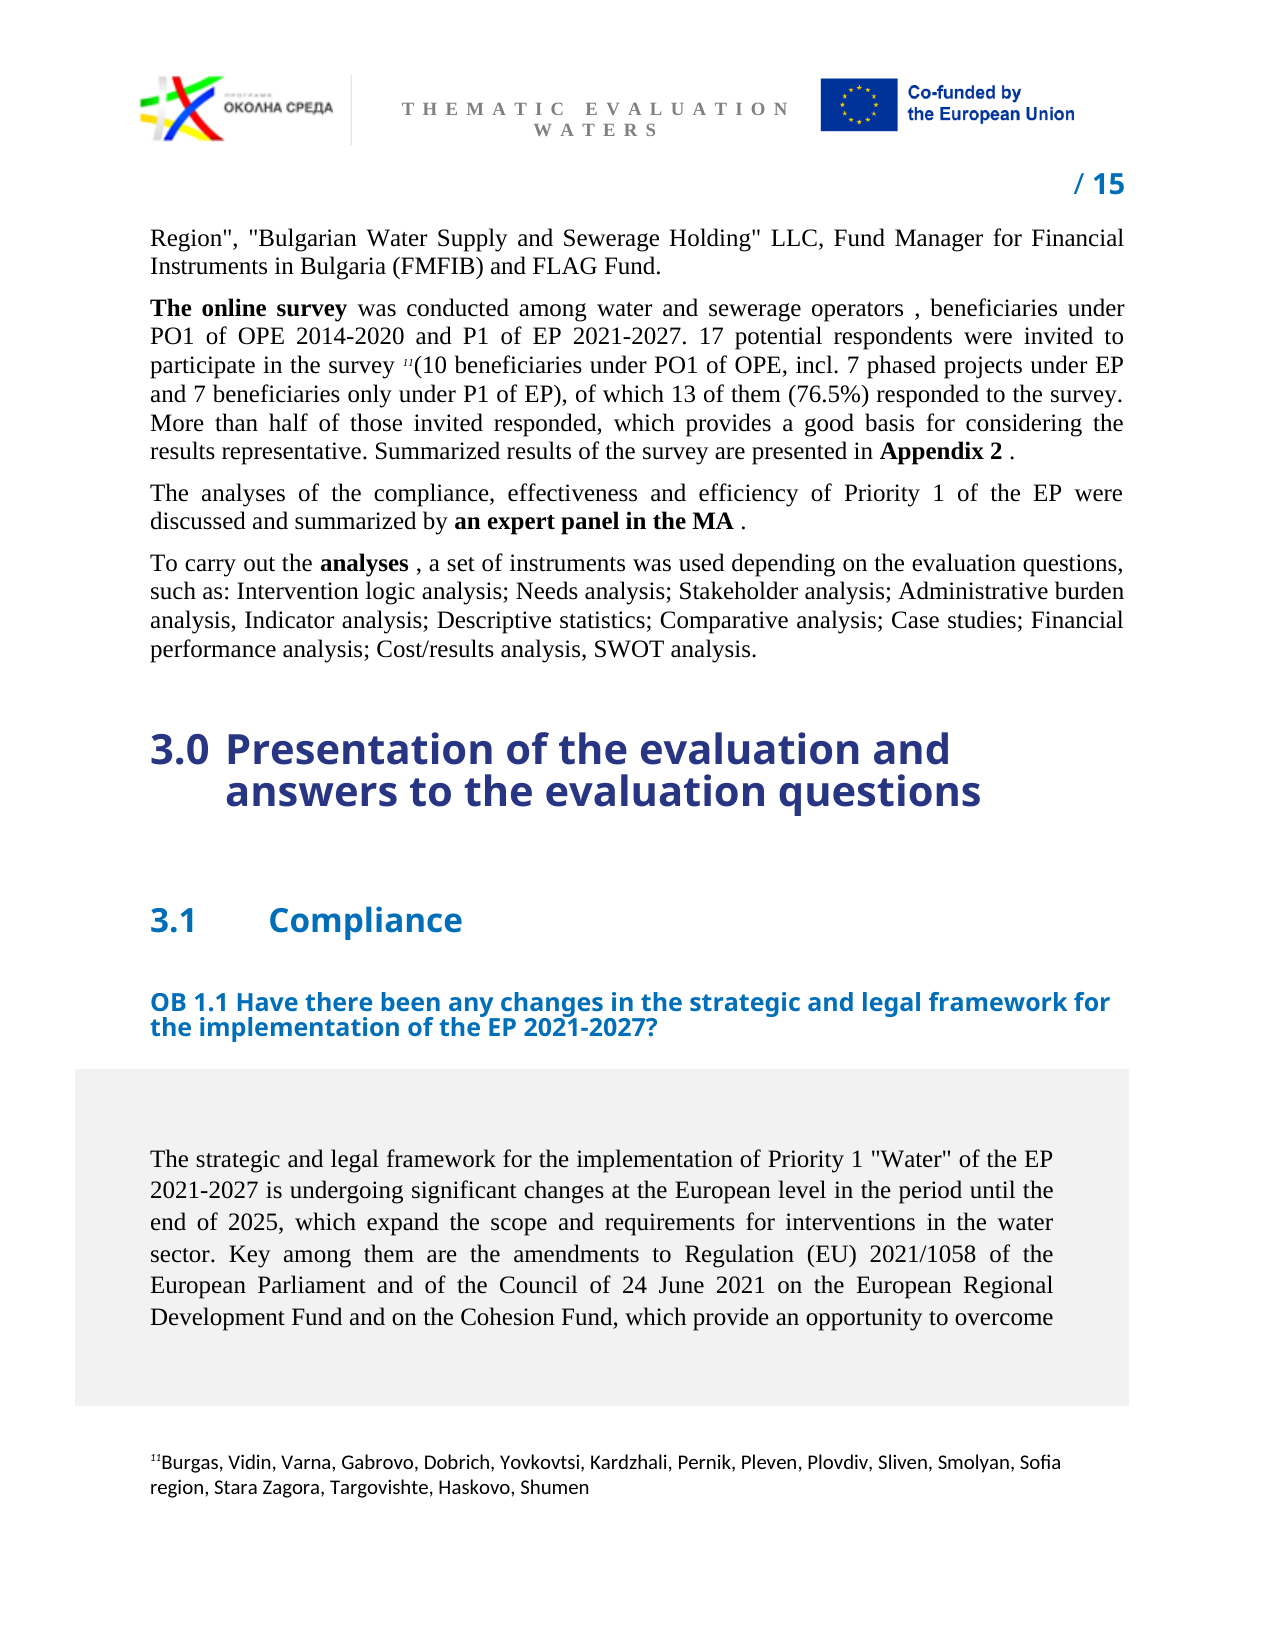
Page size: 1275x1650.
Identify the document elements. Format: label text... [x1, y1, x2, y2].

text To carry out the analyses , a set of instruments was used depending on the evaluation questions, such as: Intervention logic analysis; Needs analysis; Stakeholder analysis; Administrative burden analysis, Indicator analysis; Descriptive statistics; Comparative analysis; Case studies; Financial performance analysis; Cost/results analysis, SWOT analysis. [150, 548, 1125, 663]
text The online survey was conducted among water and sewerage operators , beneficiaries under PO1 of OPE 2014-2020 and P1 of EP 2021-2027. 17 potential respondents were invited to participate in the survey (10 beneficiaries under PO1 of OPE, incl. 7 phased projects under EP and 7 beneficiaries only under P1 of EP), of which 13 of them (76.5%) responded to the survey. More than half of those invited responded, which provides a good basis for considering the results representative. Summarized results of the survey are presented in Appendix 2 . [150, 293, 1125, 465]
picture [817, 75, 1077, 135]
text Compliance [150, 903, 1125, 939]
list OB 1.1 Have there been any changes in the strategic and legal framework for the implementation of the EP 2021-2027? [150, 989, 1125, 1044]
subtitle Presentation of the evaluation and answers to the evaluation questions [150, 728, 1125, 819]
text The analyses of the compliance, effectiveness and efficiency of Priority 1 of the EP were discussed and summarized by an expert panel in the MA . [150, 478, 1125, 535]
picture [123, 75, 353, 145]
